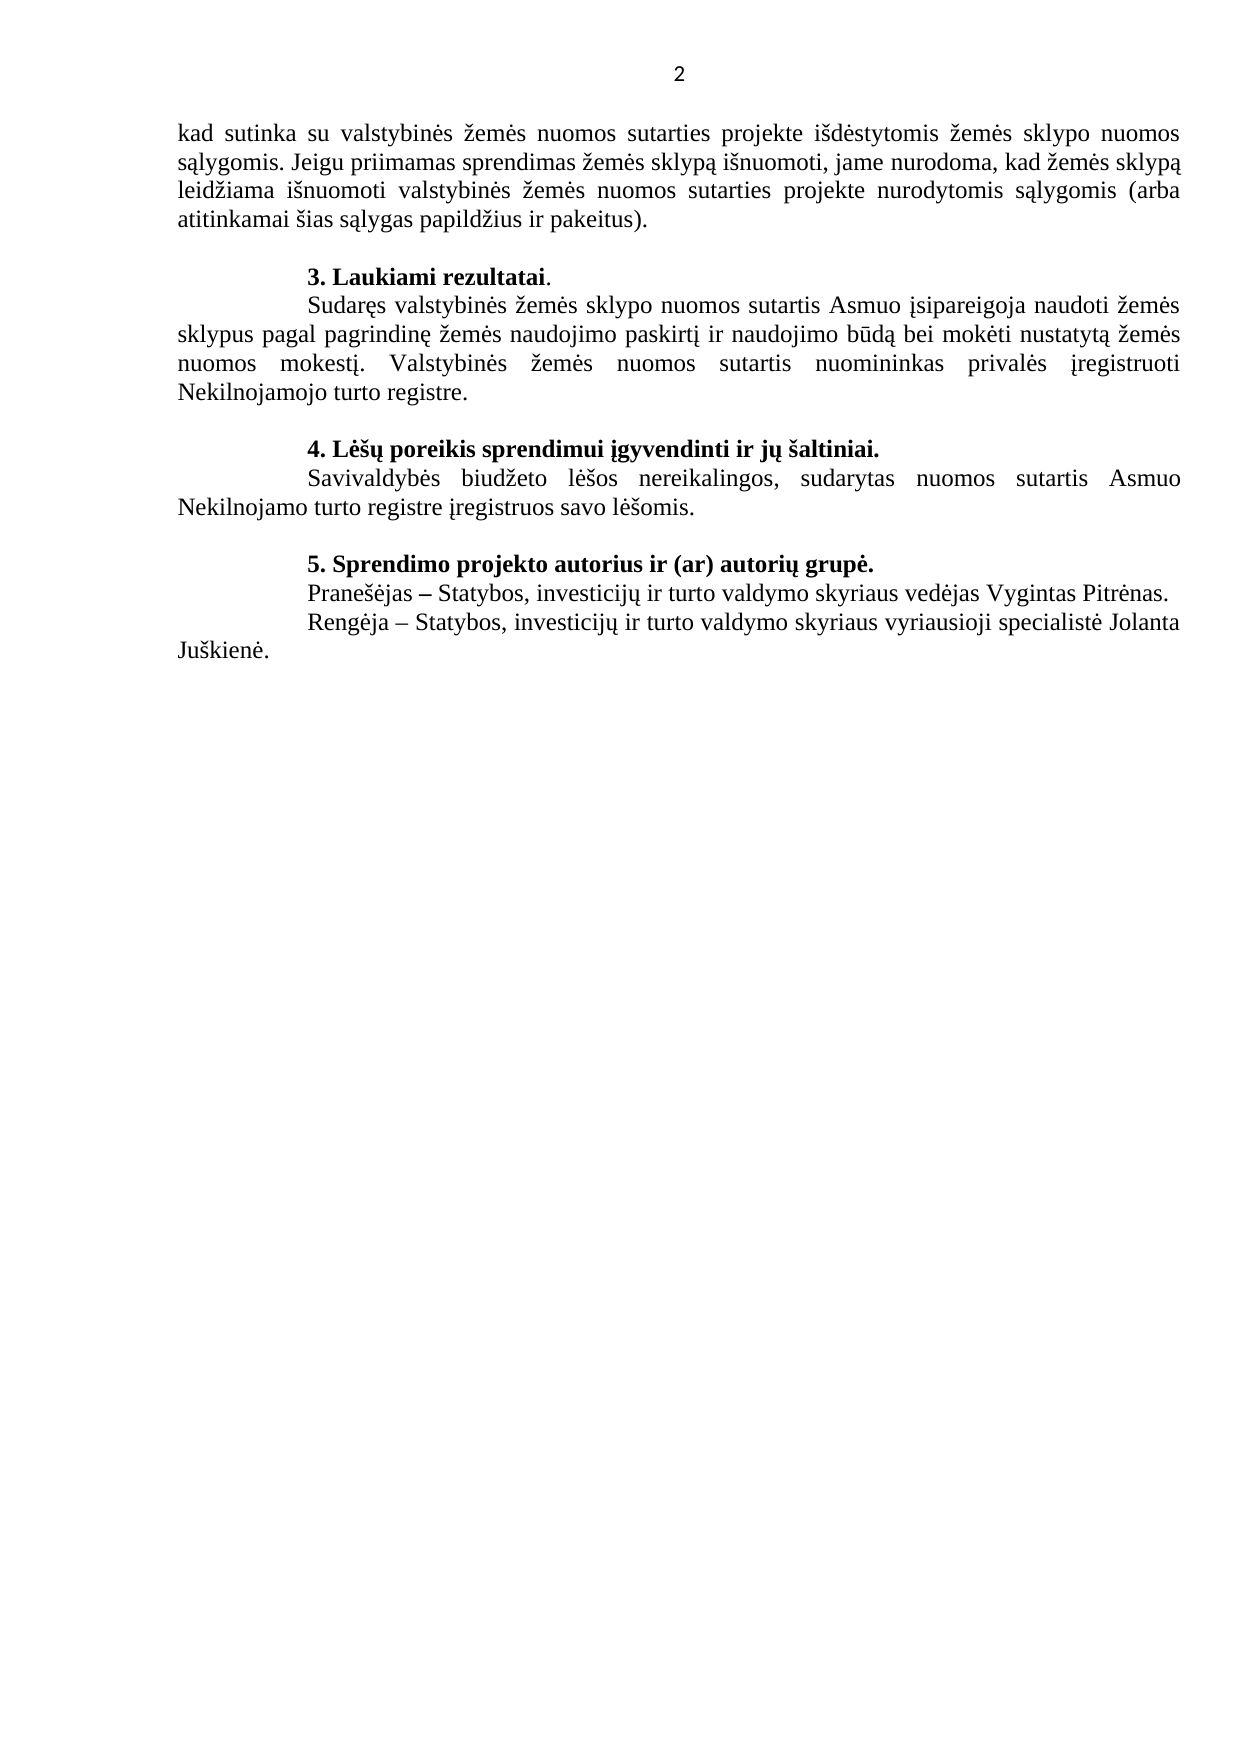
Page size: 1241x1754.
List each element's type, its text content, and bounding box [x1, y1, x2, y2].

text 4. Lėšų poreikis sprendimui įgyvendinti ir jų šaltiniai. [177, 434, 1181, 463]
text Savivaldybės biudžeto lėšos nereikalingos, sudarytas nuomos sutartis Asmuo Nekilnojamo turto registre įregistruos savo lėšomis. [177, 463, 1181, 521]
text Pranešėjas – Statybos, investicijų ir turto valdymo skyriaus vedėjas Vygintas Pitrėnas. [177, 578, 1181, 607]
text 3. Laukiami rezultatai. [177, 262, 1181, 291]
text Rengėja – Statybos, investicijų ir turto valdymo skyriaus vyriausioji specialistė Jolanta Juškienė. [177, 607, 1181, 664]
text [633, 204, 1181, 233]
text 5. Sprendimo projekto autorius ir (ar) autorių grupė. [177, 549, 1181, 578]
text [177, 118, 1181, 176]
text Sudaręs valstybinės žemės sklypo nuomos sutartis Asmuo įsipareigoja naudoti žemės sklypus pagal pagrindinę žemės naudojimo paskirtį ir naudojimo būdą bei mokėti nustatytą žemės nuomos mokestį. Valstybinės žemės nuomos sutartis nuomininkas privalės įregistruoti Nekilnojamojo turto registre. [177, 291, 1181, 406]
